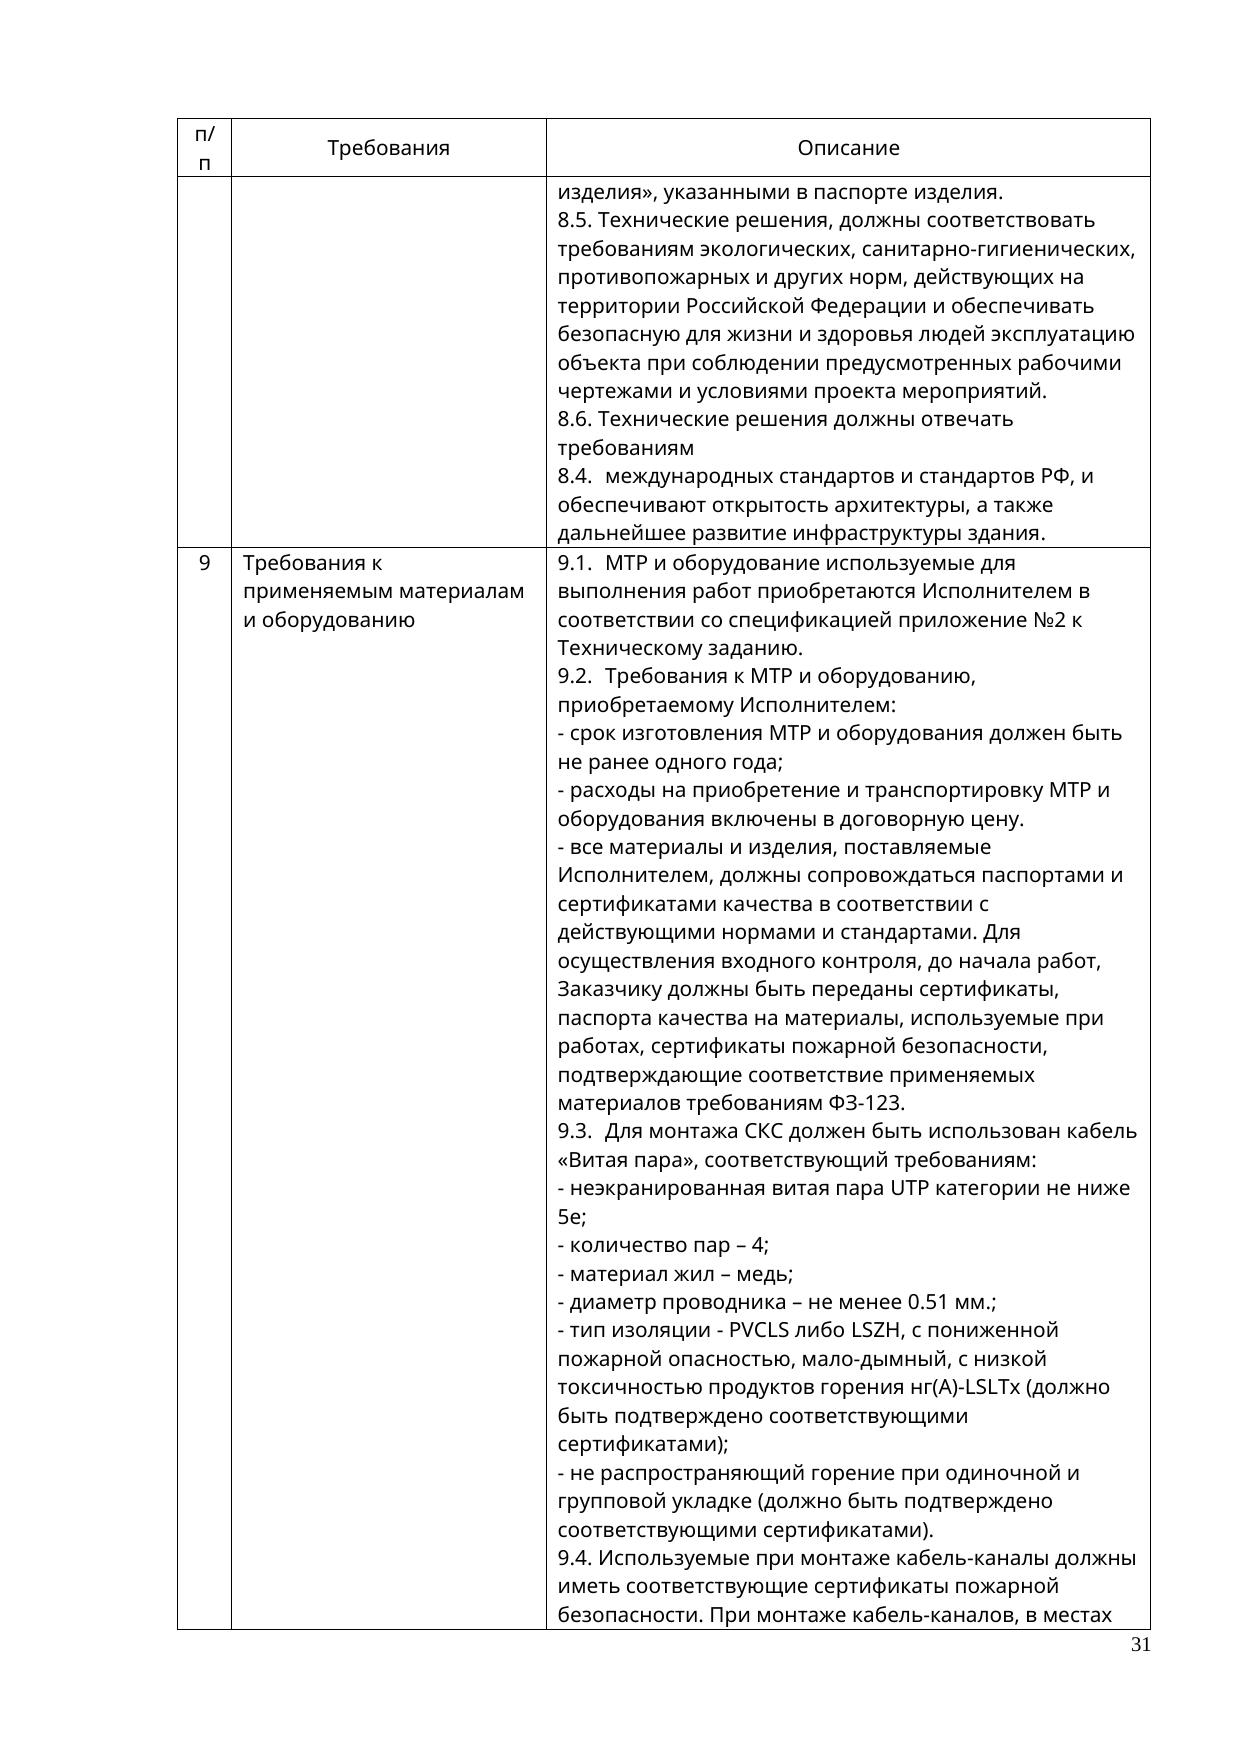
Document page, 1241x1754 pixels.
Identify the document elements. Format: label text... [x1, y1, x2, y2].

table_header Описание [547, 119, 1150, 176]
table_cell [232, 177, 546, 547]
table_cell 9 [178, 548, 231, 1628]
table_cell 8 [178, 177, 231, 547]
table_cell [547, 548, 1150, 1628]
table_header п/п [178, 119, 231, 176]
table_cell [547, 177, 1150, 547]
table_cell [232, 548, 546, 1628]
table_header Требования [232, 119, 546, 176]
